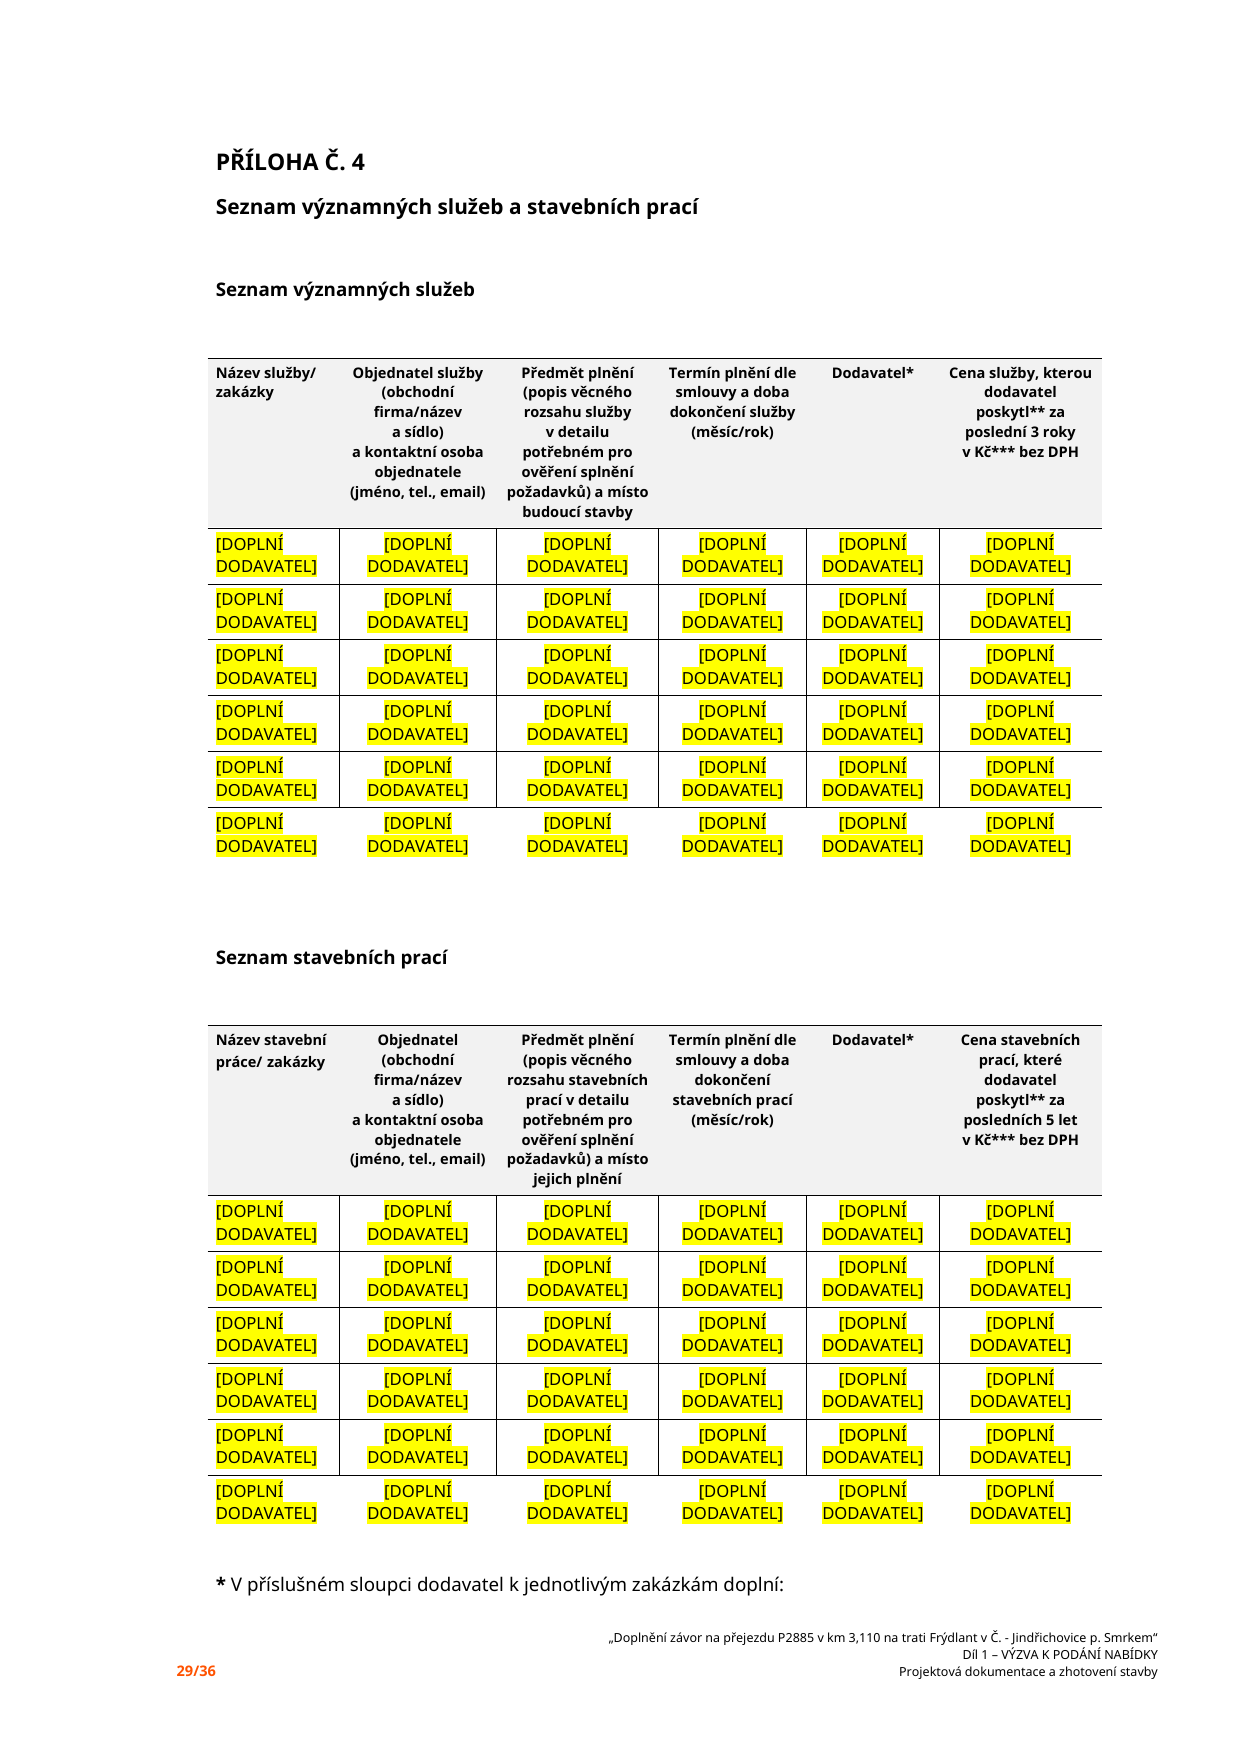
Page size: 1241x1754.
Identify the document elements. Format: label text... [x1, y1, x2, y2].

table_cell [DOPLNÍ DODAVATEL] [940, 640, 1102, 695]
table_cell [DOPLNÍ DODAVATEL] [208, 808, 339, 863]
table_cell [DOPLNÍ DODAVATEL] [807, 1252, 939, 1307]
table_cell [DOPLNÍ DODAVATEL] [807, 1196, 939, 1251]
table_cell [DOPLNÍ DODAVATEL] [659, 808, 806, 863]
table_header Termín plnění dle smlouvy a doba dokončení služby (měsíc/rok) [659, 359, 806, 527]
table_cell [DOPLNÍ DODAVATEL] [340, 1420, 496, 1474]
table_cell [DOPLNÍ DODAVATEL] [659, 640, 806, 695]
table_cell [DOPLNÍ DODAVATEL] [940, 752, 1102, 807]
table_cell [DOPLNÍ DODAVATEL] [940, 696, 1102, 751]
table_cell [DOPLNÍ DODAVATEL] [208, 696, 339, 751]
table_cell [DOPLNÍ DODAVATEL] [659, 1196, 806, 1251]
table_cell [DOPLNÍ DODAVATEL] [659, 1364, 806, 1419]
table_cell [DOPLNÍ DODAVATEL] [807, 752, 939, 807]
table_cell [DOPLNÍ DODAVATEL] [208, 1196, 339, 1251]
table_cell [DOPLNÍ DODAVATEL] [497, 1420, 658, 1474]
table_cell [DOPLNÍ DODAVATEL] [659, 1252, 806, 1307]
table_header Termín plnění dle smlouvy a doba dokončení stavebních prací (měsíc/rok) [659, 1026, 806, 1195]
table_cell [DOPLNÍ DODAVATEL] [497, 752, 658, 807]
table_cell [DOPLNÍ DODAVATEL] [659, 696, 806, 751]
table_header Dodavatel* [806, 1026, 939, 1195]
table_cell [DOPLNÍ DODAVATEL] [940, 585, 1102, 639]
table_cell [DOPLNÍ DODAVATEL] [208, 585, 339, 639]
table_header Cena služby, kterou dodavatel poskytl** za poslední 3 roky v Kč*** bez DPH [939, 359, 1102, 527]
table_cell [DOPLNÍ DODAVATEL] [208, 529, 339, 583]
table_header Cena stavebních prací, které dodavatel poskytl** za posledních 5 let v Kč*** bez DPH [939, 1026, 1102, 1195]
table_cell [DOPLNÍ DODAVATEL] [659, 529, 806, 583]
table_cell [DOPLNÍ DODAVATEL] [339, 1476, 496, 1531]
table_cell [DOPLNÍ DODAVATEL] [340, 1364, 496, 1419]
table_cell [DOPLNÍ DODAVATEL] [340, 1196, 496, 1251]
table_cell [DOPLNÍ DODAVATEL] [497, 1364, 658, 1419]
table_header Objednatel (obchodní firma/název a sídlo) a kontaktní osoba objednatele (jméno, tel., email) [339, 1026, 496, 1195]
table_cell [DOPLNÍ DODAVATEL] [806, 1476, 939, 1531]
table_cell [DOPLNÍ DODAVATEL] [496, 808, 659, 863]
table_cell [DOPLNÍ DODAVATEL] [940, 1252, 1102, 1307]
text Příloha č. 4 [216, 146, 1122, 177]
text Seznam významných služeb a stavebních prací [216, 192, 1122, 221]
table_cell [DOPLNÍ DODAVATEL] [940, 1364, 1102, 1419]
table_cell [DOPLNÍ DODAVATEL] [208, 640, 339, 695]
table_cell [DOPLNÍ DODAVATEL] [940, 1420, 1102, 1474]
table_cell [DOPLNÍ DODAVATEL] [208, 1420, 339, 1474]
text * V příslušném sloupci dodavatel k jednotlivým zakázkám doplní: [216, 1571, 1122, 1597]
table_header Objednatel služby (obchodní firma/název a sídlo) a kontaktní osoba objednatele (jméno, tel., email) [339, 359, 496, 527]
table_cell [DOPLNÍ DODAVATEL] [496, 1476, 659, 1531]
table_cell [DOPLNÍ DODAVATEL] [659, 585, 806, 639]
table_cell [DOPLNÍ DODAVATEL] [807, 1364, 939, 1419]
table_cell [DOPLNÍ DODAVATEL] [208, 752, 339, 807]
table_cell [DOPLNÍ DODAVATEL] [497, 696, 658, 751]
table_cell [DOPLNÍ DODAVATEL] [208, 1364, 339, 1419]
table_cell [DOPLNÍ DODAVATEL] [340, 752, 496, 807]
table_cell [DOPLNÍ DODAVATEL] [497, 1252, 658, 1307]
table_cell [DOPLNÍ DODAVATEL] [806, 808, 939, 863]
table_cell [DOPLNÍ DODAVATEL] [659, 752, 806, 807]
table_cell [DOPLNÍ DODAVATEL] [497, 1308, 658, 1363]
table_cell [DOPLNÍ DODAVATEL] [939, 808, 1102, 863]
table_cell [DOPLNÍ DODAVATEL] [340, 529, 496, 583]
table_cell [DOPLNÍ DODAVATEL] [940, 529, 1102, 583]
table_cell [DOPLNÍ DODAVATEL] [497, 640, 658, 695]
table_cell [DOPLNÍ DODAVATEL] [340, 1252, 496, 1307]
table_cell [DOPLNÍ DODAVATEL] [940, 1196, 1102, 1251]
table_cell [DOPLNÍ DODAVATEL] [807, 696, 939, 751]
table_cell [DOPLNÍ DODAVATEL] [807, 585, 939, 639]
text Seznam stavebních prací [216, 944, 1122, 970]
table_cell [DOPLNÍ DODAVATEL] [497, 585, 658, 639]
table_cell [DOPLNÍ DODAVATEL] [208, 1476, 339, 1531]
table_cell [DOPLNÍ DODAVATEL] [939, 1476, 1102, 1531]
table_header Název stavební práce/ zakázky [208, 1026, 339, 1195]
table_cell [DOPLNÍ DODAVATEL] [659, 1420, 806, 1474]
table_cell [DOPLNÍ DODAVATEL] [807, 529, 939, 583]
table_cell [DOPLNÍ DODAVATEL] [208, 1252, 339, 1307]
table_cell [DOPLNÍ DODAVATEL] [340, 1308, 496, 1363]
table_cell [DOPLNÍ DODAVATEL] [807, 1420, 939, 1474]
table_cell [DOPLNÍ DODAVATEL] [208, 1308, 339, 1363]
table_cell [DOPLNÍ DODAVATEL] [339, 808, 496, 863]
table_cell [DOPLNÍ DODAVATEL] [497, 529, 658, 583]
table_cell [DOPLNÍ DODAVATEL] [659, 1308, 806, 1363]
table_cell [DOPLNÍ DODAVATEL] [807, 640, 939, 695]
table_cell [DOPLNÍ DODAVATEL] [940, 1308, 1102, 1363]
table_cell [DOPLNÍ DODAVATEL] [497, 1196, 658, 1251]
table_cell [DOPLNÍ DODAVATEL] [807, 1308, 939, 1363]
table_header Název služby/ zakázky [208, 359, 339, 527]
table_cell [DOPLNÍ DODAVATEL] [340, 585, 496, 639]
text Seznam významných služeb [216, 277, 1122, 302]
table_cell [DOPLNÍ DODAVATEL] [340, 640, 496, 695]
table_header Dodavatel* [806, 359, 939, 527]
table_header Předmět plnění (popis věcného rozsahu stavebních prací v detailu potřebném pro ověření splnění požadavků) a místo jejich plnění [496, 1026, 659, 1195]
table_cell [DOPLNÍ DODAVATEL] [340, 696, 496, 751]
table_header Předmět plnění (popis věcného rozsahu služby v detailu potřebném pro ověření splnění požadavků) a místo budoucí stavby [496, 359, 659, 527]
table_cell [DOPLNÍ DODAVATEL] [659, 1476, 806, 1531]
